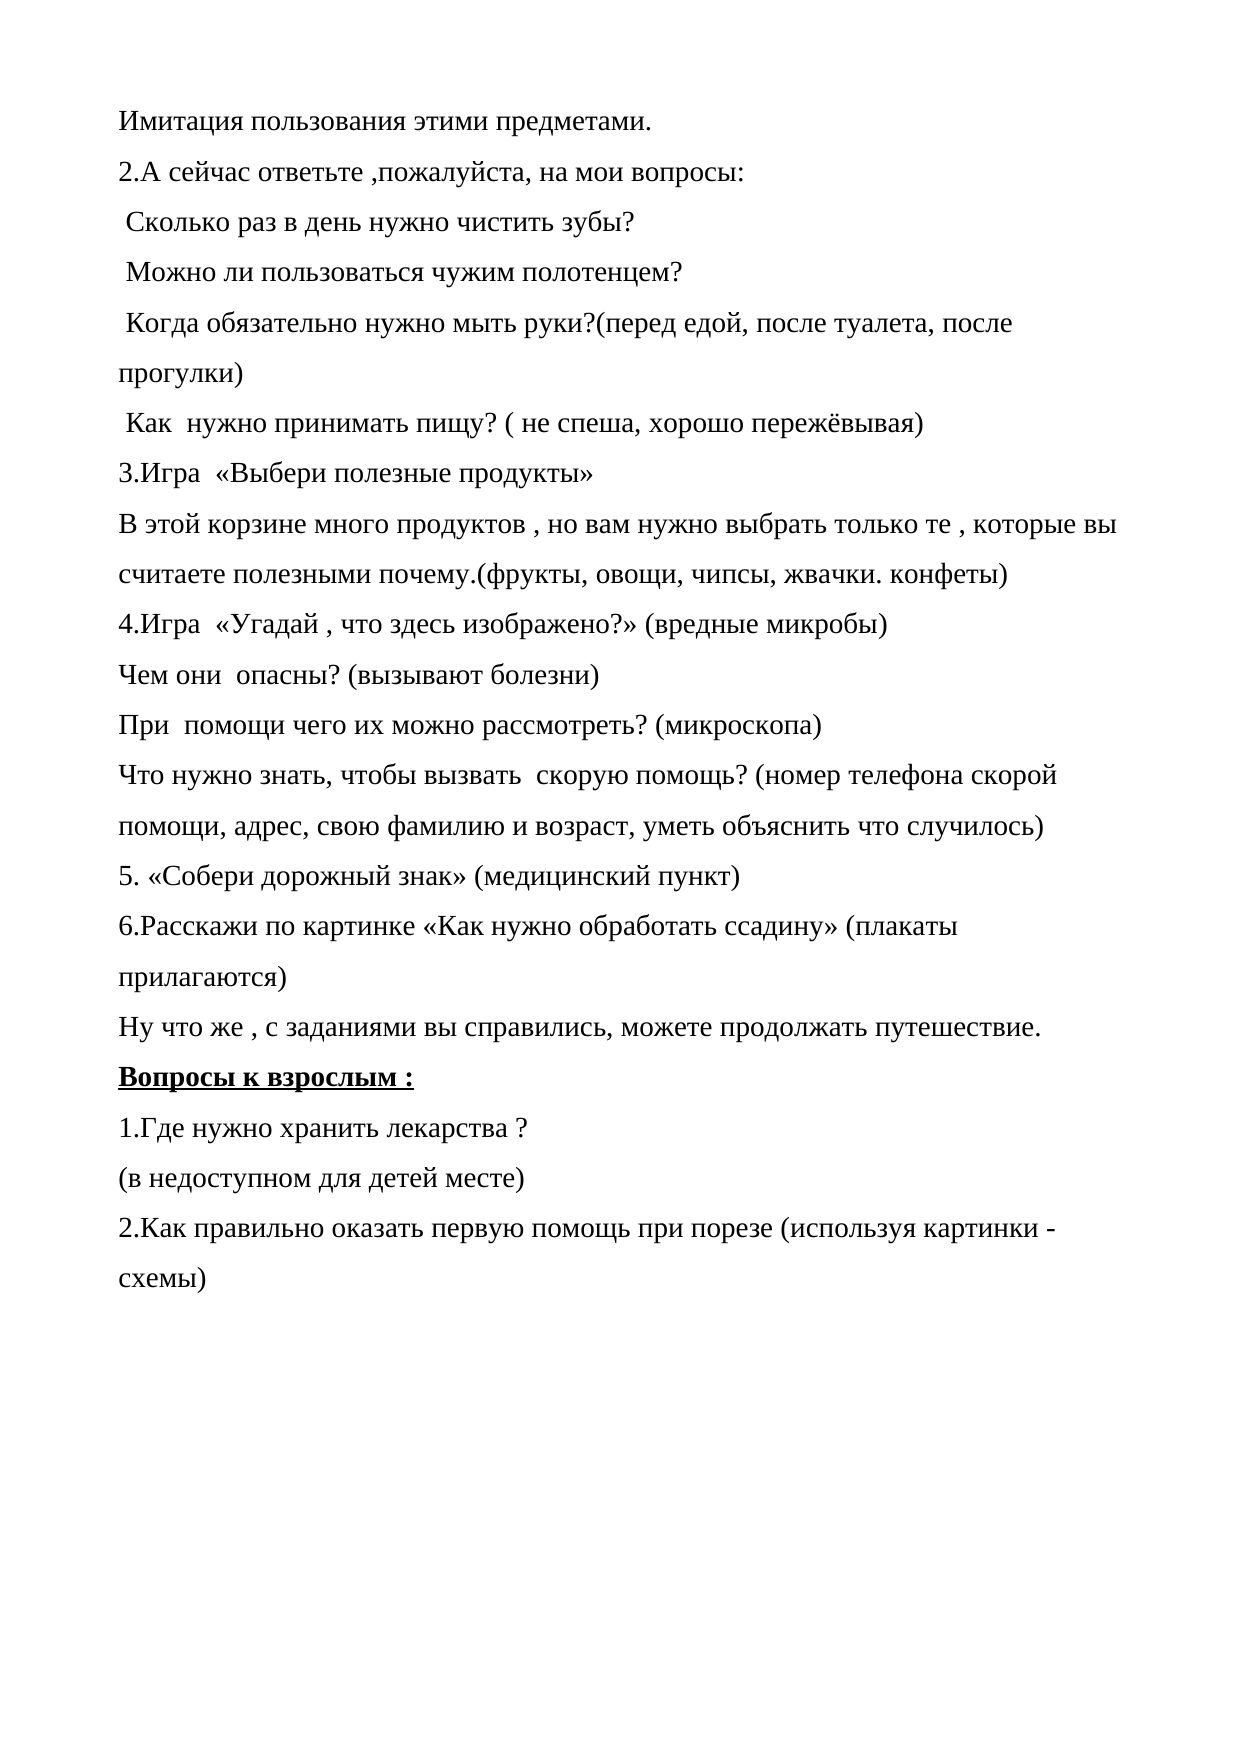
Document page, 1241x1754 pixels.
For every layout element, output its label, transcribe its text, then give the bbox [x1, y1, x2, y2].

text Ну что же , с заданиями вы справились, можете продолжать путешествие. [118, 1009, 1122, 1043]
text Как нужно принимать пищу? ( не спеша, хорошо пережёвывая) [118, 405, 1122, 439]
text Сколько раз в день нужно чистить зубы? [118, 204, 1122, 238]
text Чем они опасны? (вызывают болезни) [118, 657, 1122, 690]
text 2.Как правильно оказать первую помощь при порезе (используя картинки - схемы) [118, 1210, 1122, 1294]
text 5. «Собери дорожный знак» (медицинский пункт) [118, 858, 1122, 892]
text В этой корзине много продуктов , но вам нужно выбрать только те , которые вы считаете полезными почему.(фрукты, овощи, чипсы, жвачки. конфеты) [118, 506, 1122, 590]
text Можно ли пользоваться чужим полотенцем? [118, 254, 1122, 288]
text Что нужно знать, чтобы вызвать скорую помощь? (номер телефона скорой помощи, адрес, свою фамилию и возраст, уметь объяснить что случилось) [118, 757, 1122, 841]
text 4.Игра «Угадай , что здесь изображено?» (вредные микробы) [118, 607, 1122, 640]
text При помощи чего их можно рассмотреть? (микроскопа) [118, 707, 1122, 741]
text 1.Где нужно хранить лекарства ? [118, 1110, 1122, 1143]
text 6.Расскажи по картинке «Как нужно обработать ссадину» (плакаты прилагаются) [118, 908, 1122, 992]
text Когда обязательно нужно мыть руки?(перед едой, после туалета, после прогулки) [118, 305, 1122, 388]
text 2.А сейчас ответьте ,пожалуйста, на мои вопросы: [118, 154, 1122, 187]
text Имитация пользования этими предметами. [118, 103, 1122, 137]
text (в недоступном для детей месте) [118, 1160, 1122, 1193]
text 3.Игра «Выбери полезные продукты» [118, 456, 1122, 489]
text Вопросы к взрослым : [118, 1059, 1122, 1093]
